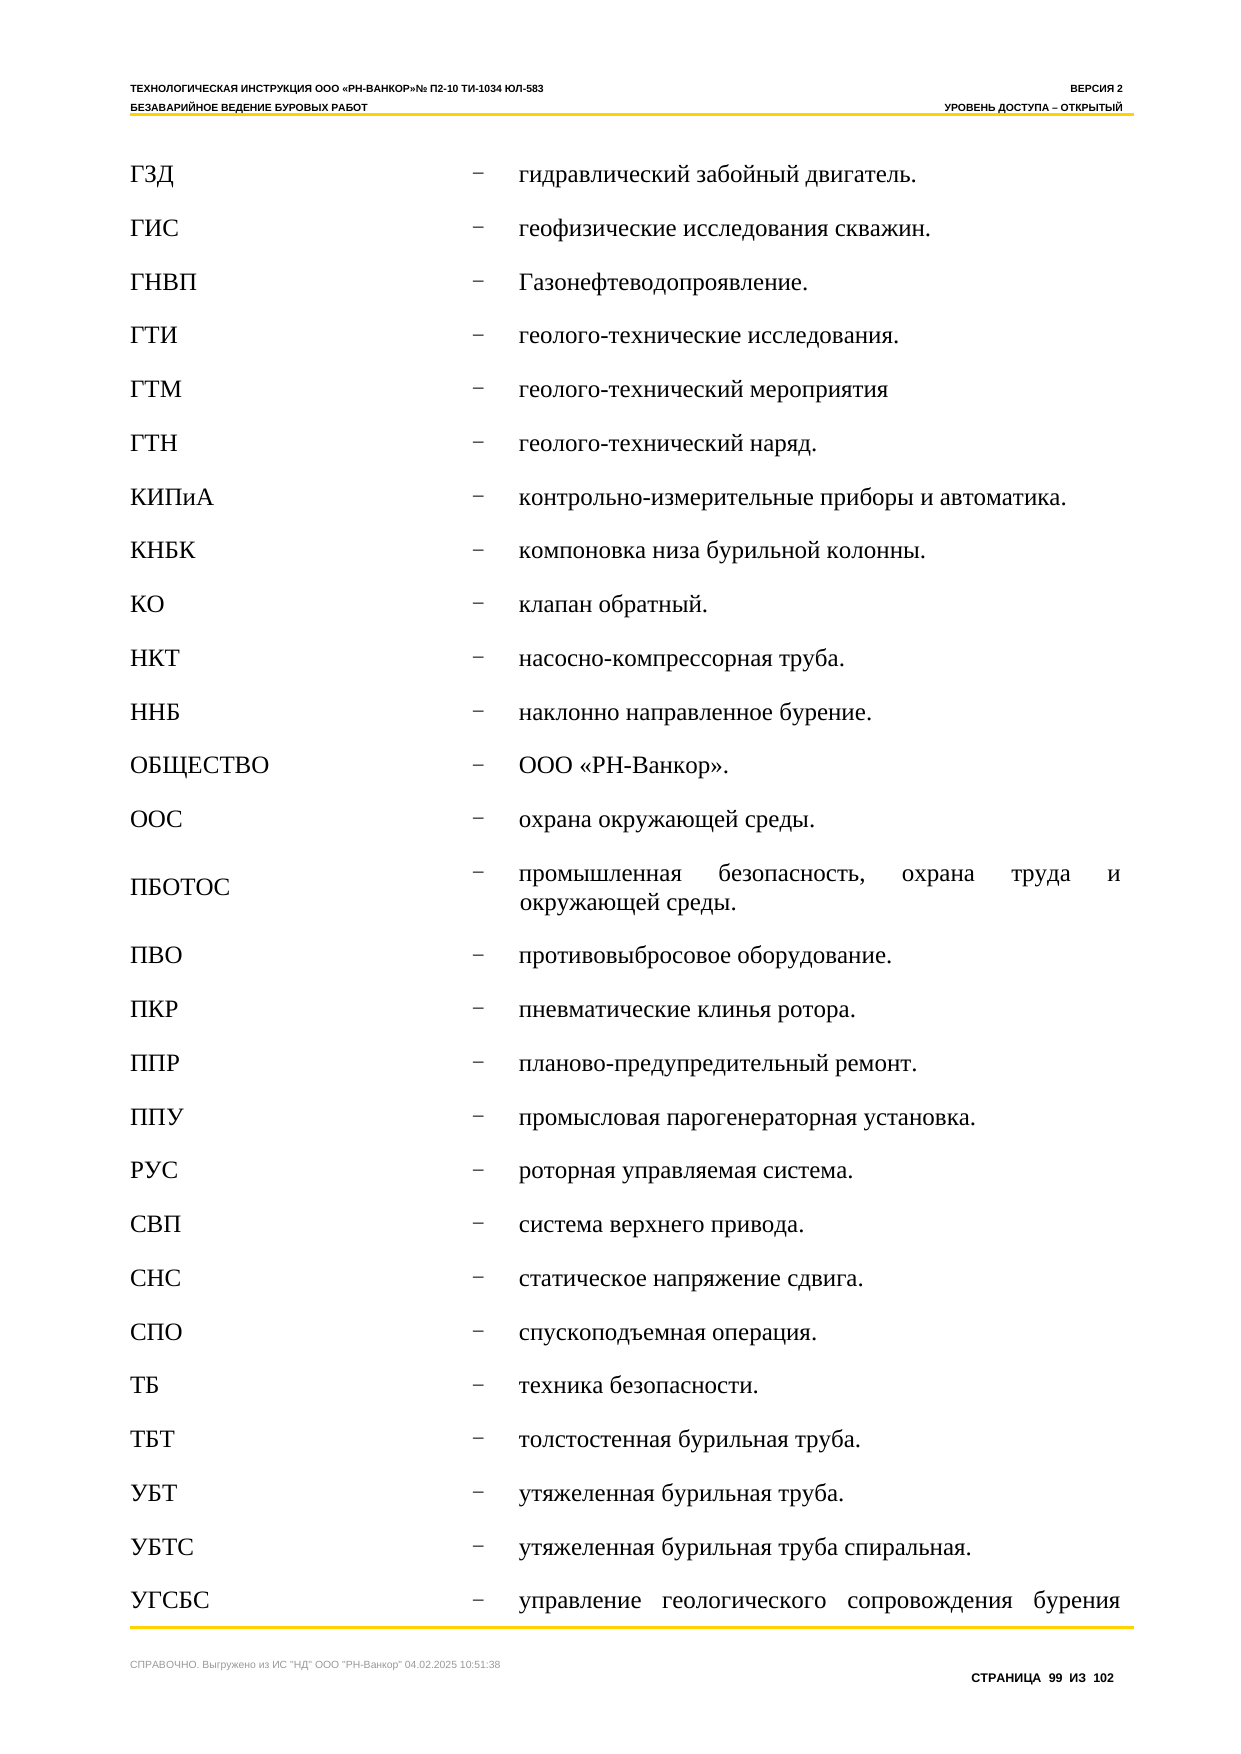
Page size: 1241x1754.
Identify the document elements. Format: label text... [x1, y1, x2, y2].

table_cell контрольно-измерительные приборы и автоматика. [504, 469, 1132, 523]
table_cell ГТН [129, 415, 452, 469]
table_cell – [452, 254, 504, 308]
table_cell ГИС [129, 200, 452, 254]
table_cell геолого-технические исследования. [504, 308, 1132, 362]
table_cell УГСБС [129, 1573, 452, 1622]
table_cell – [452, 200, 504, 254]
table_cell ООС [129, 792, 452, 845]
table_cell ПКР [129, 982, 452, 1035]
table_cell УБТ [129, 1465, 452, 1519]
table_cell РУС [129, 1143, 452, 1197]
table_cell СВП [129, 1197, 452, 1250]
table_cell СНС [129, 1250, 452, 1304]
table_cell ГТИ [129, 308, 452, 362]
table_cell ООО «РН-Ванкор». [504, 738, 1132, 792]
table_cell ПБОТОС [129, 845, 452, 928]
table_cell ППУ [129, 1089, 452, 1143]
table_cell толстостенная бурильная труба. [504, 1412, 1132, 1465]
table_cell – [452, 415, 504, 469]
table_cell промысловая парогенераторная установка. [504, 1089, 1132, 1143]
table_cell – [452, 308, 504, 362]
table_cell – [452, 1250, 504, 1304]
table_cell ГНВП [129, 254, 452, 308]
table_cell – [452, 147, 504, 200]
table_cell охрана окружающей среды. [504, 792, 1132, 845]
table_cell – [452, 1197, 504, 1250]
table_cell утяжеленная бурильная труба спиральная. [504, 1519, 1132, 1573]
table_cell – [452, 982, 504, 1035]
table_cell – [452, 577, 504, 630]
table_cell – [452, 1304, 504, 1358]
table_cell клапан обратный. [504, 577, 1132, 630]
table_cell ГТМ [129, 362, 452, 415]
table_cell КНБК [129, 523, 452, 577]
table_cell гидравлический забойный двигатель. [504, 147, 1132, 200]
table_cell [504, 1573, 1132, 1622]
table_cell – [452, 1465, 504, 1519]
table_cell наклонно направленное бурение. [504, 684, 1132, 738]
table_cell техника безопасности. [504, 1358, 1132, 1412]
table_cell – [452, 1143, 504, 1197]
table_cell УБТС [129, 1519, 452, 1573]
table_cell – [452, 738, 504, 792]
table_cell пневматические клинья ротора. [504, 982, 1132, 1035]
table_cell противовыбросовое оборудование. [504, 928, 1132, 982]
table_cell – [452, 1519, 504, 1573]
table_cell геолого-технический наряд. [504, 415, 1132, 469]
table_cell геофизические исследования скважин. [504, 200, 1132, 254]
table_cell – [452, 1035, 504, 1089]
table_cell – [452, 1358, 504, 1412]
table_cell ННБ [129, 684, 452, 738]
table_cell насосно-компрессорная труба. [504, 630, 1132, 684]
table_cell ТБ [129, 1358, 452, 1412]
table_cell ГЗД [129, 147, 452, 200]
table_cell компоновка низа бурильной колонны. [504, 523, 1132, 577]
table_cell НКТ [129, 630, 452, 684]
table_cell КИПиА [129, 469, 452, 523]
table_cell – [452, 845, 504, 928]
table_cell – [452, 630, 504, 684]
table_cell ППР [129, 1035, 452, 1089]
table_cell – [452, 523, 504, 577]
table_cell ОБЩЕСТВО [129, 738, 452, 792]
table_cell – [452, 928, 504, 982]
table_cell КО [129, 577, 452, 630]
table_cell – [452, 792, 504, 845]
table_cell – [452, 1573, 504, 1622]
table_cell СПО [129, 1304, 452, 1358]
table_cell роторная управляемая система. [504, 1143, 1132, 1197]
table_cell промышленная безопасность, охрана труда и окружающей среды. [504, 845, 1132, 928]
table_cell – [452, 362, 504, 415]
table_cell утяжеленная бурильная труба. [504, 1465, 1132, 1519]
table_cell статическое напряжение сдвига. [504, 1250, 1132, 1304]
table_cell спускоподъемная операция. [504, 1304, 1132, 1358]
table_cell – [452, 1412, 504, 1465]
table_cell Газонефтеводопроявление. [504, 254, 1132, 308]
table_cell геолого-технический мероприятия [504, 362, 1132, 415]
table_cell ПВО [129, 928, 452, 982]
table_cell – [452, 1089, 504, 1143]
table_cell – [452, 684, 504, 738]
table_cell ТБТ [129, 1412, 452, 1465]
table_cell – [452, 469, 504, 523]
table_cell планово-предупредительный ремонт. [504, 1035, 1132, 1089]
table_cell система верхнего привода. [504, 1197, 1132, 1250]
